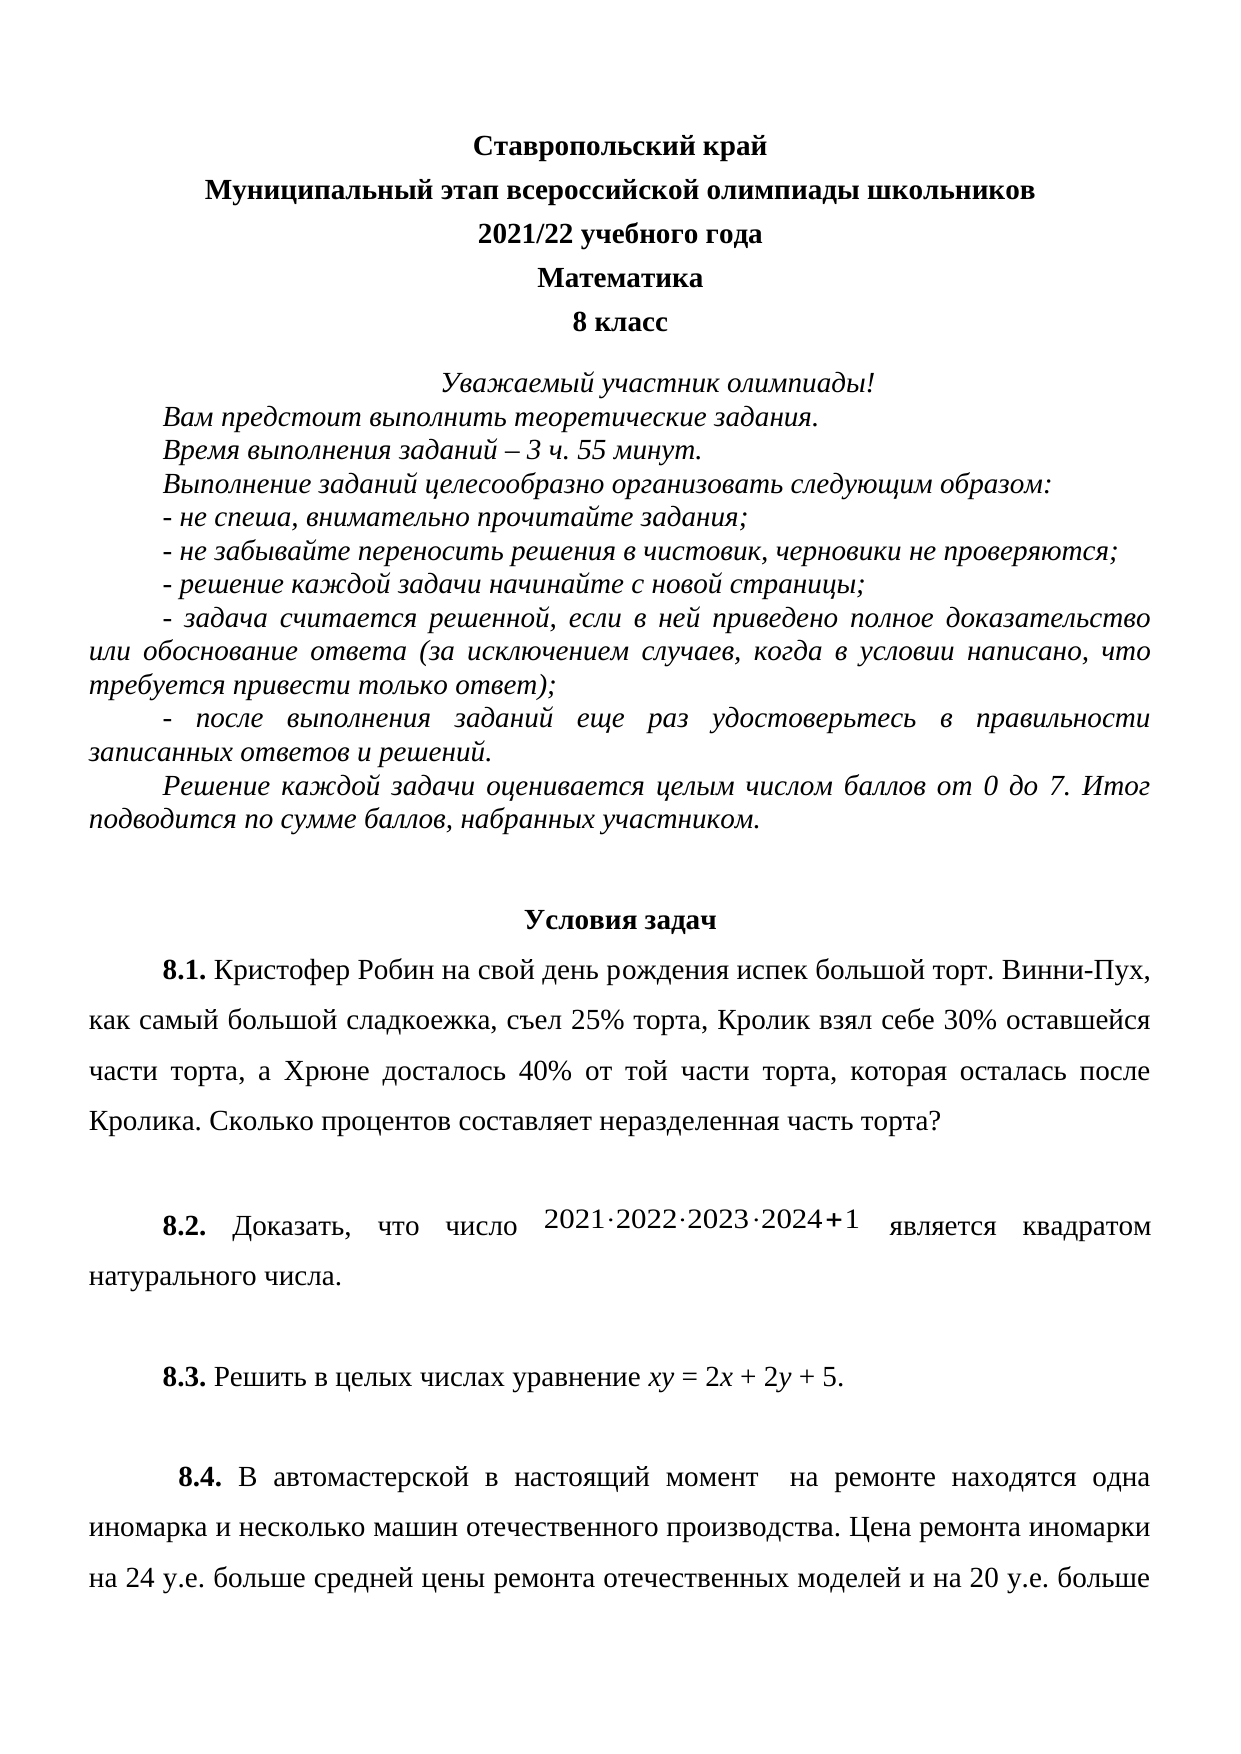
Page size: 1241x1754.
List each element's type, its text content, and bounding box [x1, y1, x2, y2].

text Ставропольский край [89, 128, 1152, 162]
text 8.3. Решить в целых числах уравнение ху = 2х + 2у + 5. [89, 1359, 1152, 1392]
text 8 класс [89, 304, 1152, 338]
list - не спеша, внимательно прочитайте задания; [89, 499, 1152, 533]
text 8.2. Доказать, что число является квадратом натурального числа. [89, 1204, 1152, 1292]
list - после выполнения заданий еще раз удостоверьтесь в правильности записанных ответов и решений. [89, 701, 1152, 768]
text Условия задач [89, 902, 1152, 935]
text 2021/22 учебного года [89, 216, 1152, 250]
list - решение каждой задачи начинайте с новой страницы; [89, 566, 1152, 600]
list - не забывайте переносить решения в чистовик, черновики не проверяются; [89, 533, 1152, 566]
list Время выполнения заданий – 3 ч. 55 минут. [89, 432, 1152, 466]
text Муниципальный этап всероссийской олимпиады школьников [89, 172, 1152, 206]
list Выполнение заданий целесообразно организовать следующим образом: [89, 466, 1152, 499]
list Вам предстоит выполнить теоретические задания. [89, 399, 1152, 432]
text 8.1. Кристофер Робин на свой день рождения испек большой торт. Винни-Пух, как самый большой сладкоежка, съел 25% торта, Кролик взял себе 30% оставшейся части торта, а Хрюне досталось 40% от той части торта, которая осталась после Кролика. Сколько процентов составляет неразделенная часть торта? [89, 952, 1152, 1137]
text Математика [89, 260, 1152, 294]
list Уважаемый участник олимпиады! [164, 365, 1152, 399]
list Решение каждой задачи оценивается целым числом баллов от 0 до 7. Итог подводится по сумме баллов, набранных участником. [89, 768, 1152, 835]
list - задача считается решенной, если в ней приведено полное доказательство или обоснование ответа (за исключением случаев, когда в условии написано, что требуется привести только ответ); [89, 600, 1152, 701]
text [89, 1459, 1152, 1593]
